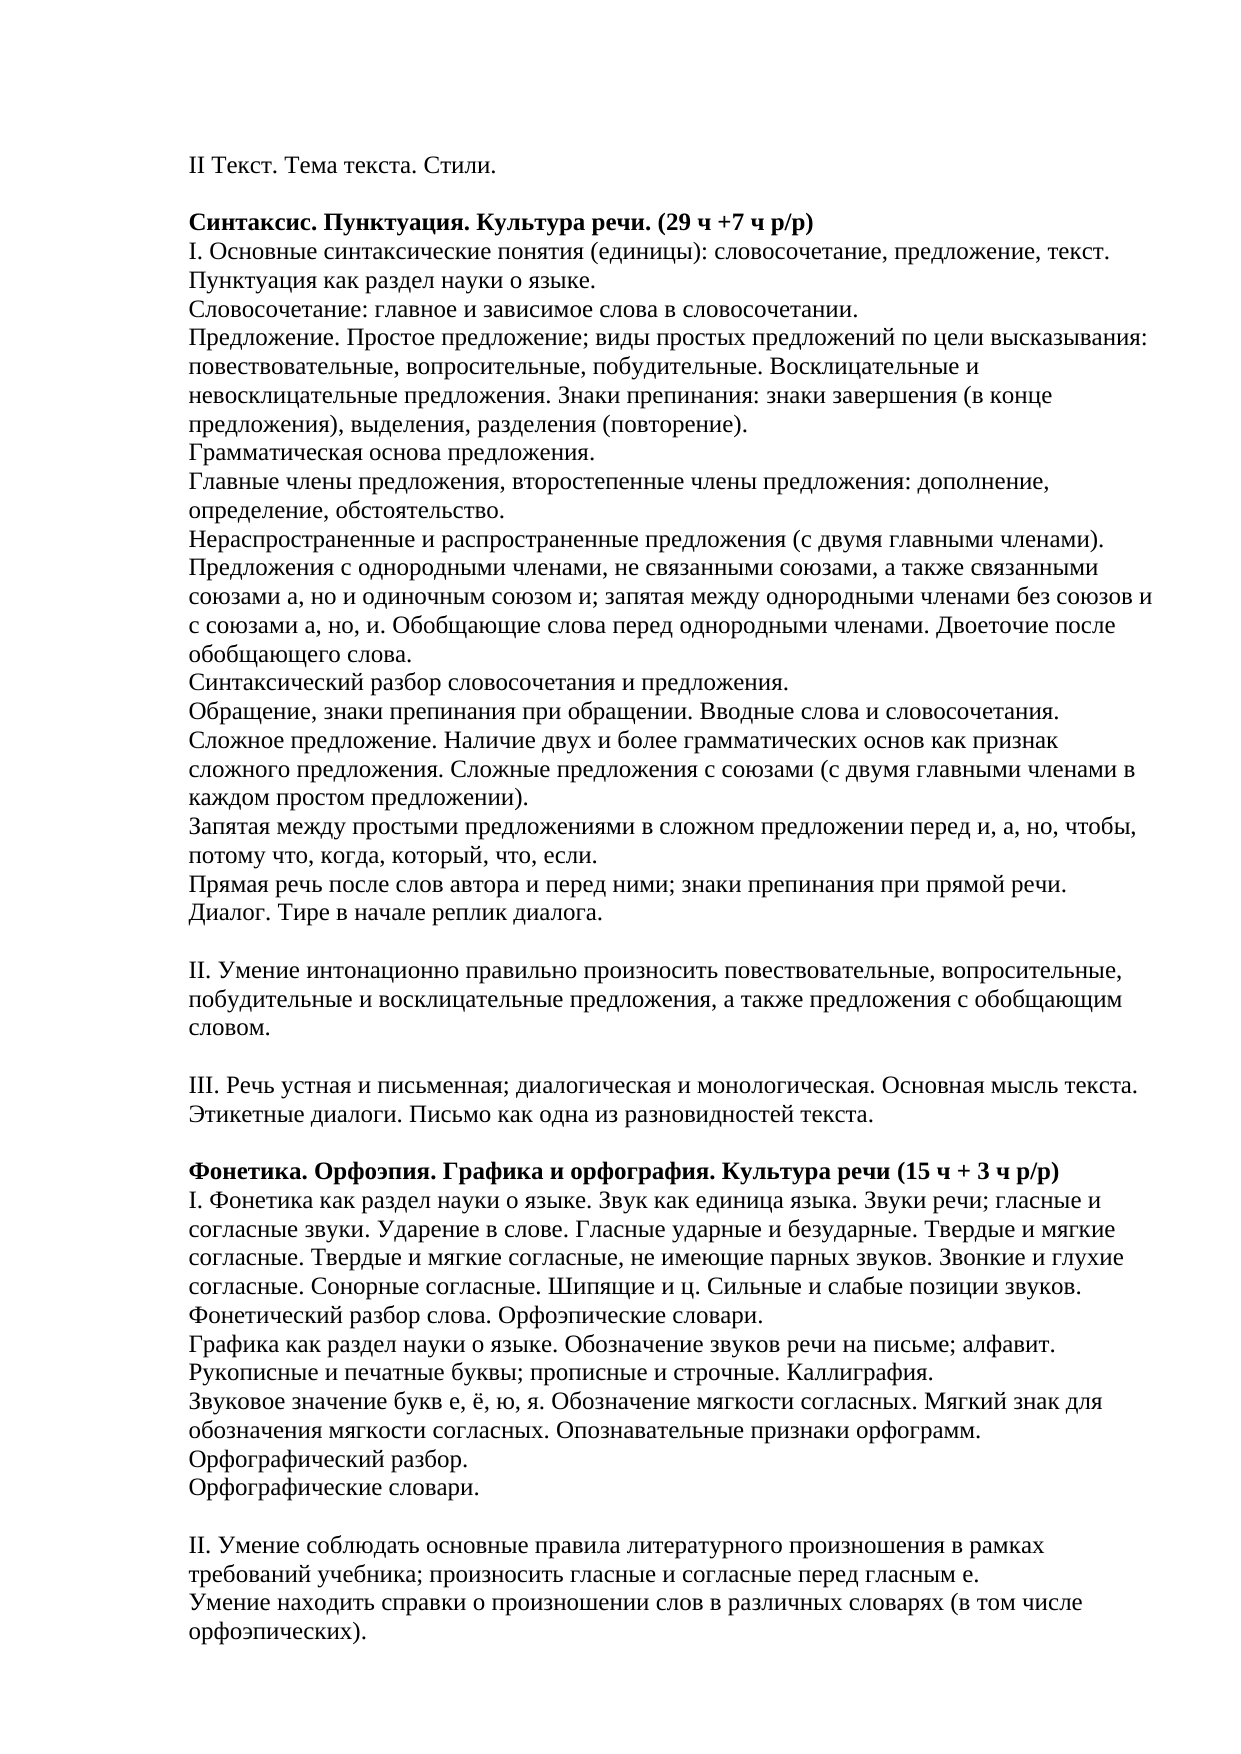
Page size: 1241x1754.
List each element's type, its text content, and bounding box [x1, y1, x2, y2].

text Главные члены предложения, второстепенные члены предложения: дополнение, определение, обстоятельство. [188, 466, 1160, 524]
text Словосочетание: главное и зависимое слова в словосочетании. [188, 294, 1160, 322]
text Орфографический разбор. [188, 1444, 1160, 1472]
text Запятая между простыми предложениями в сложном предложении перед и, а, но, чтобы, потому что, когда, который, что, если. [188, 811, 1160, 869]
text Синтаксический разбор словосочетания и предложения. [188, 667, 1160, 696]
text Грамматическая основа предложения. [188, 437, 1160, 466]
text Умение находить справки о произношении слов в различных словарях (в том числе орфоэпических). [188, 1587, 1160, 1645]
text I. Основные синтаксические понятия (единицы): словосочетание, предложение, текст. [188, 236, 1160, 265]
text Фонетический разбор слова. Орфоэпические словари. [188, 1300, 1160, 1329]
text Диалог. Тире в начале реплик диалога. [188, 897, 1160, 926]
text Звуковое значение букв е, ё, ю, я. Обозначение мягкости согласных. Мягкий знак для обозначения мягкости согласных. Опознавательные признаки орфограмм. [188, 1386, 1160, 1444]
text Обращение, знаки препинания при обращении. Вводные слова и словосочетания. [188, 696, 1160, 725]
text Прямая речь после слов автора и перед ними; знаки препинания при прямой речи. [188, 869, 1160, 897]
text Сложное предложение. Наличие двух и более грамматических основ как признак сложного предложения. Сложные предложения с союзами (с двумя главными членами в каждом простом предложении). [188, 725, 1160, 811]
text Фонетика. Орфоэпия. Графика и орфография. Культура речи (15 ч + 3 ч р/р) [188, 1156, 1160, 1185]
text Синтаксис. Пунктуация. Культура речи. (29 ч +7 ч р/р) [188, 207, 1160, 236]
text Предложение. Простое предложение; виды простых предложений по цели высказывания: повествовательные, вопросительные, побудительные. Восклицательные и невосклицательные предложения. Знаки препинания: знаки завершения (в конце предложения), выделения, разделения (повторение). [188, 322, 1160, 437]
text Пунктуация как раздел науки о языке. [188, 265, 1160, 294]
text II. Умение интонационно правильно произносить повествовательные, вопросительные, побудительные и восклицательные предложения, а также предложения с обобщающим словом. [188, 955, 1160, 1041]
text III. Речь устная и письменная; диалогическая и монологическая. Основная мысль текста. Этикетные диалоги. Письмо как одна из разновидностей текста. [188, 1070, 1160, 1127]
text Орфографические словари. [188, 1472, 1160, 1501]
text Нераспространенные и распространенные предложения (с двумя главными членами). Предложения с однородными членами, не связанными союзами, а также связанными союзами а, но и одиночным союзом и; запятая между однородными членами без союзов и с союзами а, но, и. Обобщающие слова перед однородными членами. Двоеточие после обобщающего слова. [188, 524, 1160, 667]
text I. Фонетика как раздел науки о языке. Звук как единица языка. Звуки речи; гласные и согласные звуки. Ударение в слове. Гласные ударные и безударные. Твердые и мягкие согласные. Твердые и мягкие согласные, не имеющие парных звуков. Звонкие и глухие согласные. Сонорные согласные. Шипящие и ц. Сильные и слабые позиции звуков. [188, 1185, 1160, 1300]
text Графика как раздел науки о языке. Обозначение звуков речи на письме; алфавит. Рукописные и печатные буквы; прописные и строчные. Каллиграфия. [188, 1329, 1160, 1386]
text II. Умение соблюдать основные правила литературного произношения в рамках требований учебника; произносить гласные и согласные перед гласным е. [188, 1530, 1160, 1587]
text II Текст. Тема текста. Стили. [188, 150, 1160, 179]
